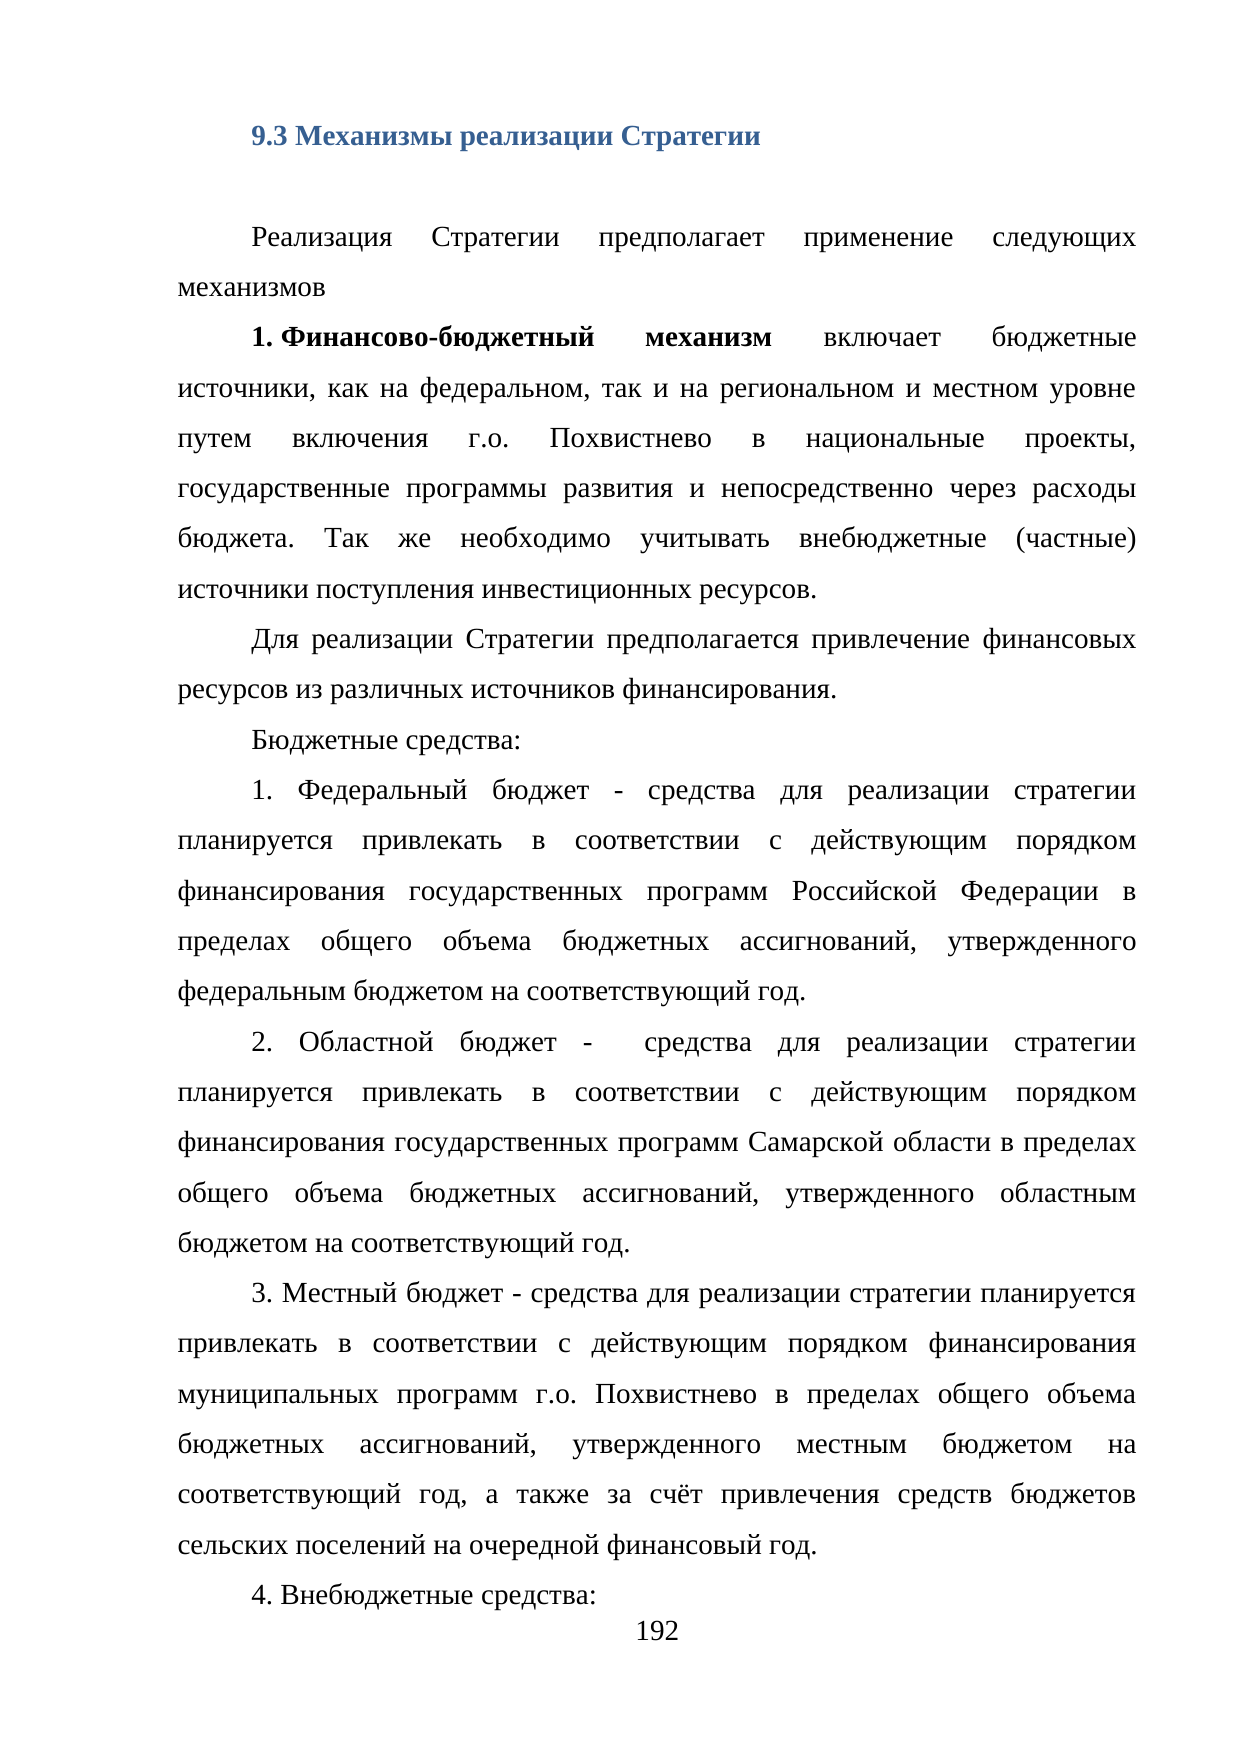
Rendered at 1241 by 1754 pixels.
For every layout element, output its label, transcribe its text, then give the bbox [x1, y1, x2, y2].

text Бюджетные средства: [177, 722, 1137, 755]
text Реализация Стратегии предполагает применение следующих механизмов [177, 219, 1137, 303]
text Для реализации Стратегии предполагается привлечение финансовых ресурсов из различных источников финансирования. [177, 621, 1137, 705]
text 2. Областной бюджет - средства для реализации стратегии планируется привлекать в соответствии с действующим порядком финансирования государственных программ Самарской области в пределах общего объема бюджетных ассигнований, утвержденного областным бюджетом на соответствующий год. [177, 1024, 1137, 1258]
text 9.3 Механизмы реализации Стратегии [177, 118, 1137, 152]
text 4. Внебюджетные средства: [177, 1577, 1137, 1611]
text 1. Федеральный бюджет - средства для реализации стратегии планируется привлекать в соответствии с действующим порядком финансирования государственных программ Российской Федерации в пределах общего объема бюджетных ассигнований, утвержденного федеральным бюджетом на соответствующий год. [177, 772, 1137, 1007]
text 3. Местный бюджет - средства для реализации стратегии планируется привлекать в соответствии с действующим порядком финансирования муниципальных программ г.о. Похвистнево в пределах общего объема бюджетных ассигнований, утвержденного местным бюджетом на соответствующий год, а также за счёт привлечения средств бюджетов сельских поселений на очередной финансовый год. [177, 1275, 1137, 1560]
list Финансово-бюджетный механизм включает бюджетные источники, как на федеральном, так и на региональном и местном уровне путем включения г.о. Похвистнево в национальные проекты, государственные программы развития и непосредственно через расходы бюджета. Так же необходимо учитывать внебюджетные (частные) источники поступления инвестиционных ресурсов. [177, 319, 1137, 604]
